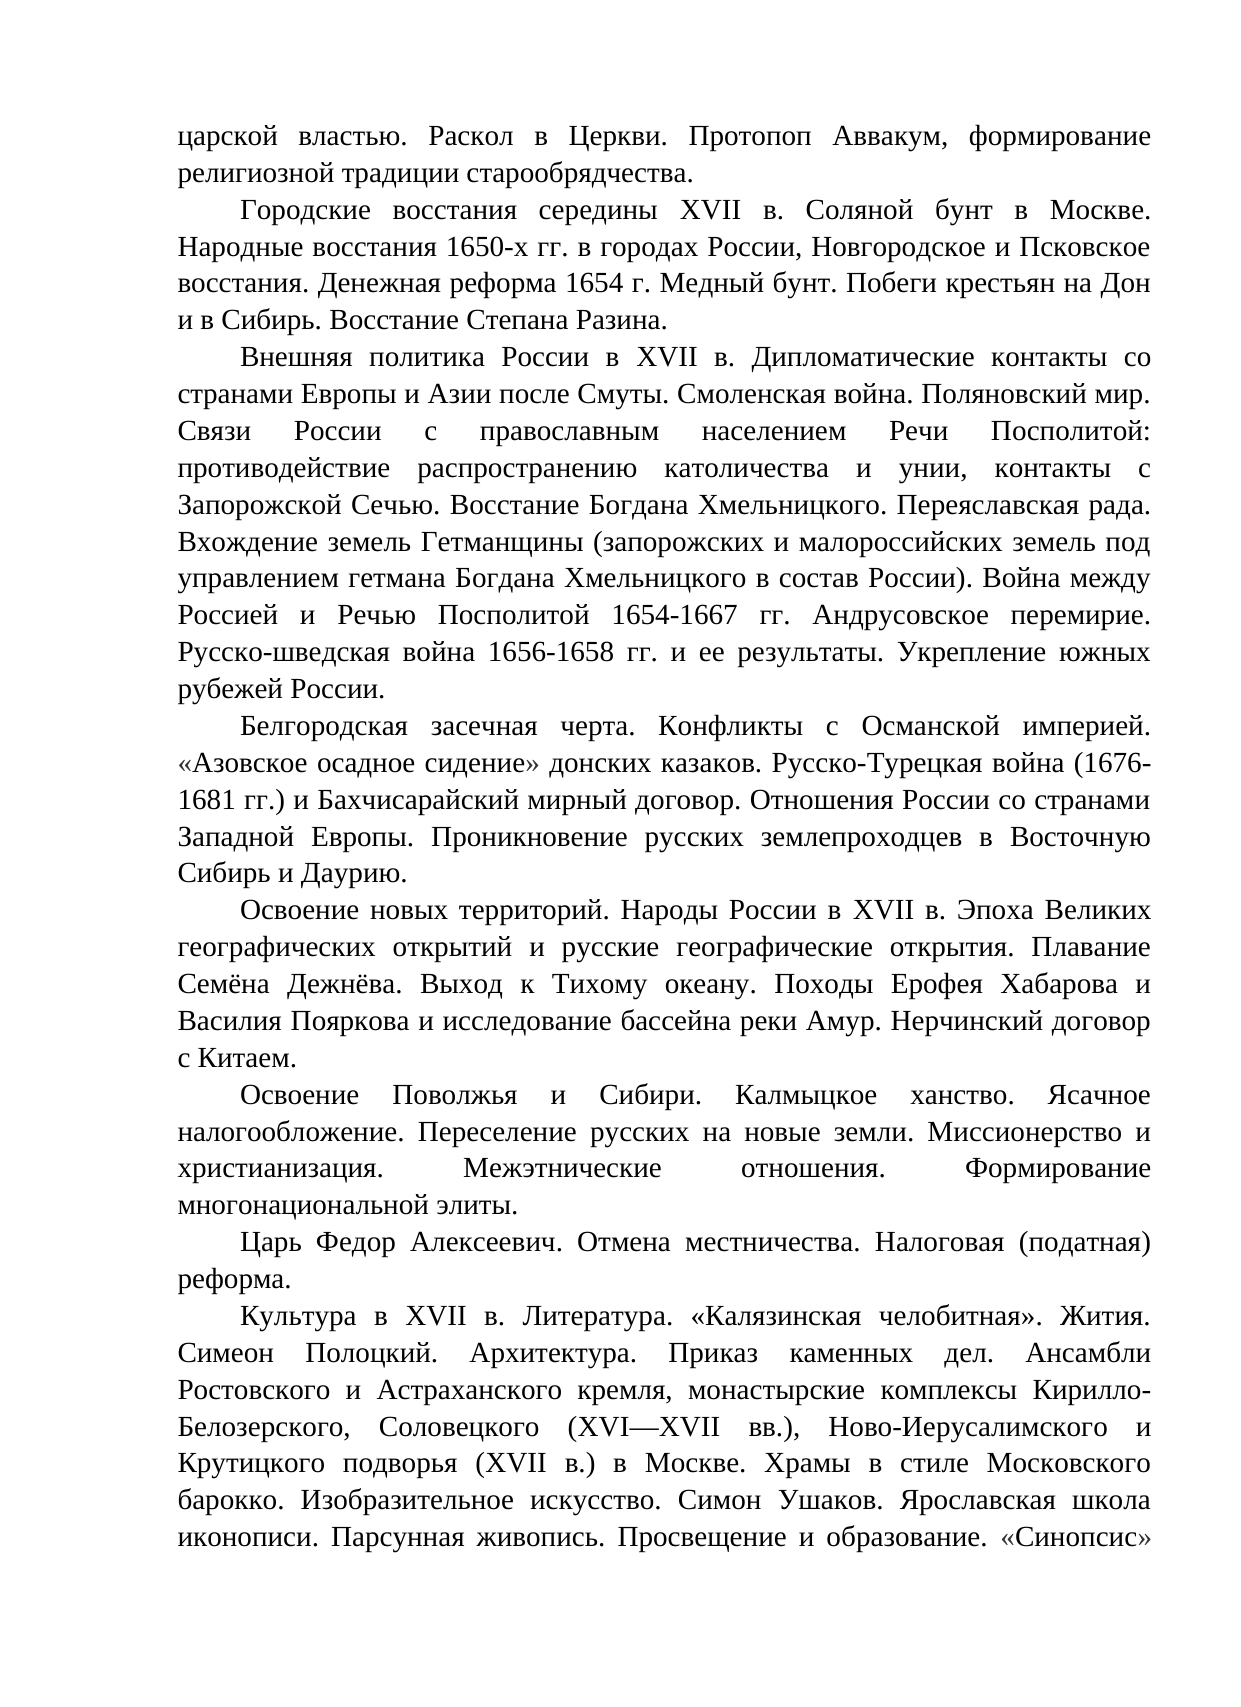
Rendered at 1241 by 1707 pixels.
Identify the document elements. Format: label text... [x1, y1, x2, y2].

text Городские восстания середины XVII в. Соляной бунт в Москве. Народные восстания 1650-х гг. в городах России, Новгородское и Псковское восстания. Денежная реформа 1654 г. Медный бунт. Побеги крестьян на Дон и в Сибирь. Восстание Степана Разина. [177, 192, 1152, 336]
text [177, 1298, 1152, 1553]
text Царь Федор Алексеевич. Отмена местничества. Налоговая (податная) реформа. [177, 1224, 1152, 1295]
text Белгородская засечная черта. Конфликты с Османской империей. «Азовское осадное сидение» донских казаков. Русско-Турецкая война (1676-1681 гг.) и Бахчисарайский мирный договор. Отношения России со странами Западной Европы. Проникновение русских землепроходцев в Восточную Сибирь и Даурию. [177, 708, 1152, 889]
text Освоение новых территорий. Народы России в XVII в. Эпоха Великих географических открытий и русские географические открытия. Плавание Семёна Дежнёва. Выход к Тихому океану. Походы Ерофея Хабарова и Василия Пояркова и исследование бассейна реки Амур. Нерчинский договор с Китаем. [177, 892, 1152, 1073]
text Внешняя политика России в XVII в. Дипломатические контакты со странами Европы и Азии после Смуты. Смоленская война. Поляновский мир. Связи России с православным населением Речи Посполитой: противодействие распространению католичества и унии, контакты с Запорожской Сечью. Восстание Богдана Хмельницкого. Переяславская рада. Вхождение земель Гетманщины (запорожских и малороссийских земель под управлением гетмана Богдана Хмельницкого в состав России). Война между Россией и Речью Посполитой 1654-1667 гг. Андрусовское перемирие. Русско-шведская война 1656-1658 гг. и ее результаты. Укрепление южных рубежей России. [177, 339, 1152, 705]
text Освоение Поволжья и Сибири. Калмыцкое ханство. Ясачное налогообложение. Переселение русских на новые земли. Миссионерство и христианизация. Межэтнические отношения. Формирование многонациональной элиты. [177, 1077, 1152, 1221]
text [177, 118, 1152, 188]
